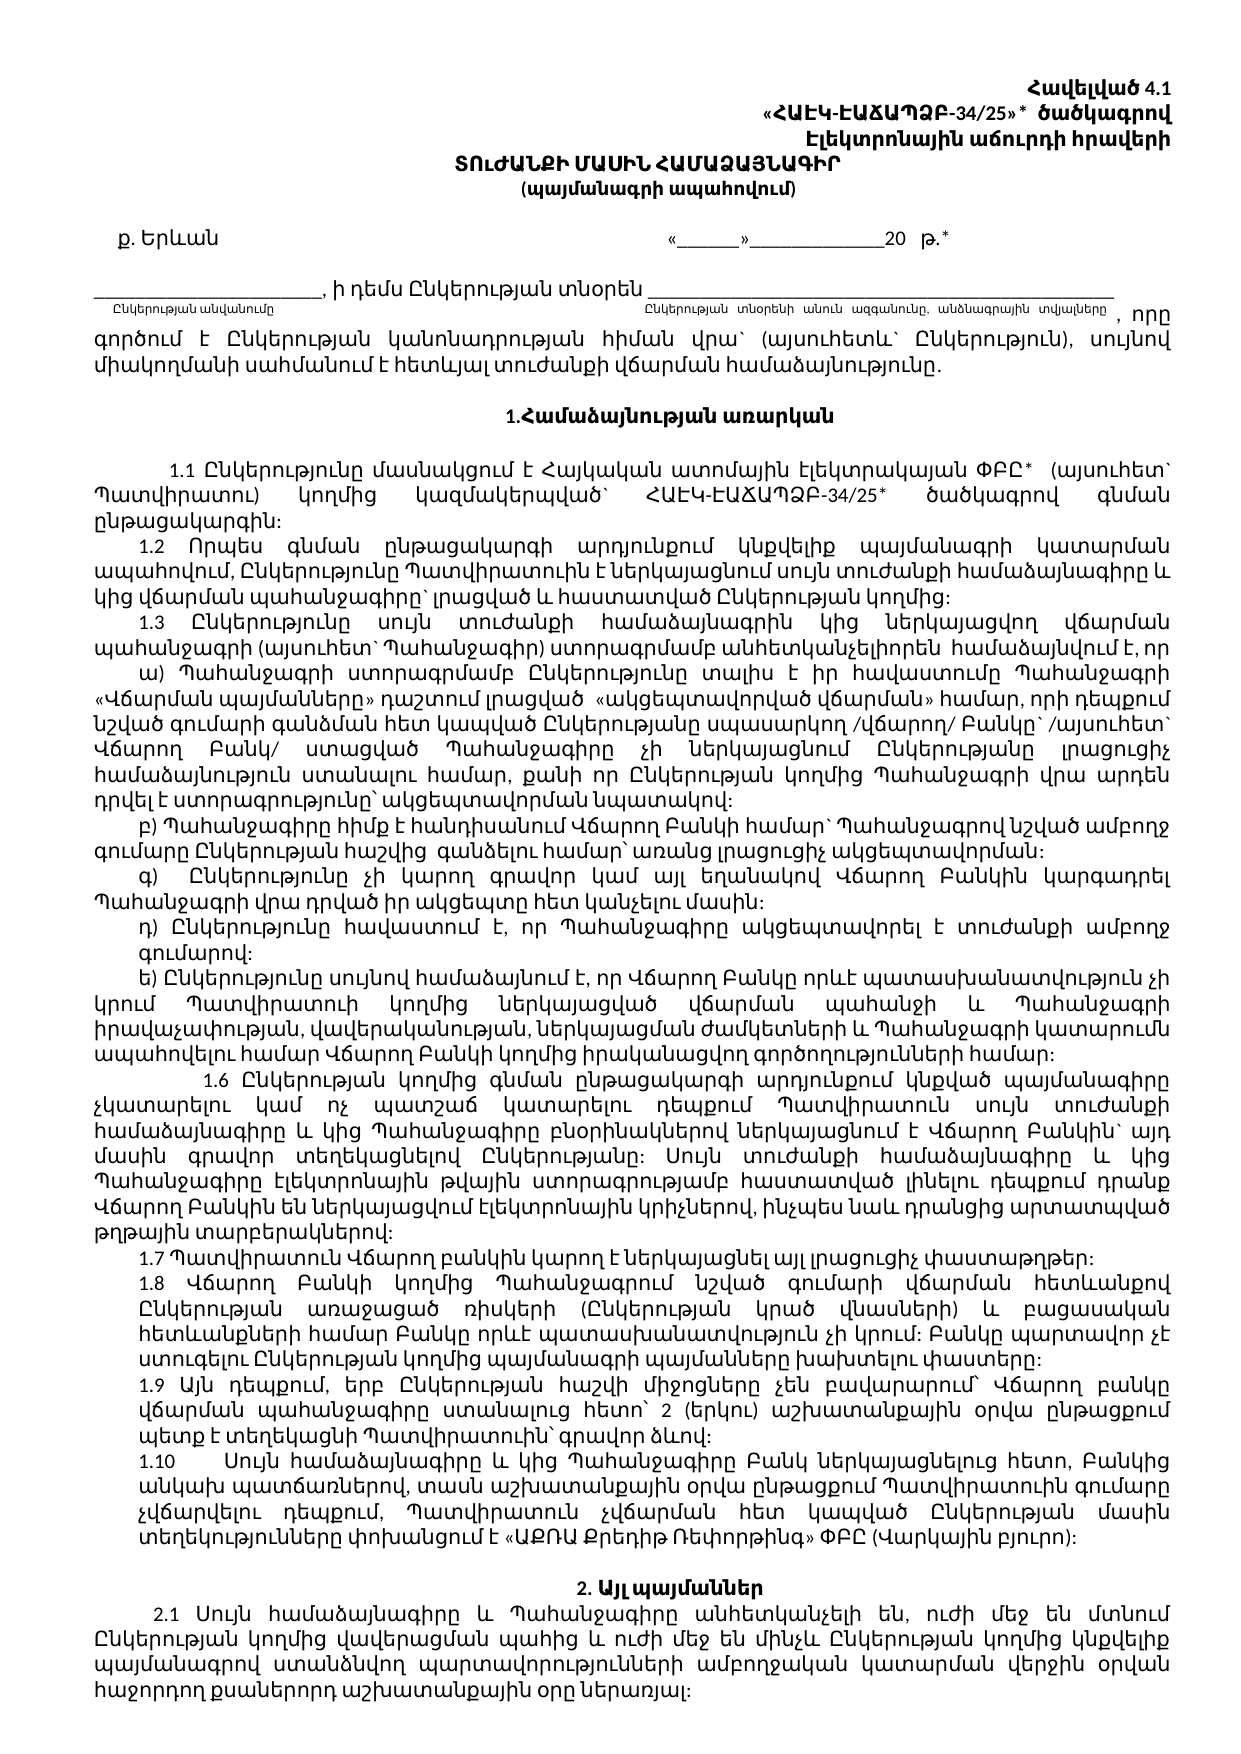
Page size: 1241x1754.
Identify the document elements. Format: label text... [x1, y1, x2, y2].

text 1.6 Ընկերության կողմից գնման ընթացակարգի արդյունքում կնքված պայմանագիրը չկատարելու կամ ոչ պատշաճ կատարելու դեպքում Պատվիրատուն սույն տուժանքի համաձայնագիրը և կից Պահանջագիրը բնօրինակներով ներկայացնում է Վճարող Բանկին` այդ մասին գրավոր տեղեկացնելով Ընկերությանը: Սույն տուժանքի համաձայնագիրը և կից Պահանջագիրը էլեկտրոնային թվային ստորագրությամբ հաստատված լինելու դեպքում դրանք Վճարող Բանկին են ներկայացվում էլեկտրոնային կրիչներով, ինչպես նաև դրանցից արտատպված թղթային տարբերակներով: [94, 1067, 1171, 1245]
text 1.2 Որպես գնման ընթացակարգի արդյունքում կնքվելիք պայմանագրի կատարման ապահովում, Ընկերությունը Պատվիրատուին է ներկայացնում սույն տուժանքի համաձայնագիրը և կից վճարման պահանջագիրը` լրացված և հաստատված Ընկերության կողմից: [94, 533, 1171, 609]
text ք. Երևան «______»_____________20 թ.* [94, 225, 1171, 250]
text 1.10 Սույն համաձայնագիրը և կից Պահանջագիրը Բանկ ներկայացնելուց հետո, Բանկից անկախ պատճառներով, տասն աշխատանքային օրվա ընթացքում Պատվիրատուին գումարը չվճարվելու դեպքում, Պատվիրատուն չվճարման հետ կապված Ընկերության մասին տեղեկությունները փոխանցում է «ԱՔՌԱ Քրեդիթ Ռեփորթինգ» ՓԲԸ (Վարկային բյուրո): [138, 1448, 1171, 1550]
text ա) Պահանջագրի ստորագրմամբ Ընկերությունը տալիս է իր հավաստումը Պահանջագրի «Վճարման պայմանները» դաշտում լրացված «ակցեպտավորված վճարման» համար, որի դեպքում նշված գումարի գանձման հետ կապված Ընկերությանը սպասարկող /վճարող/ Բանկը` /այսուհետ` Վճարող Բանկ/ ստացված Պահանջագիրը չի ներկայացնում Ընկերությանը լրացուցիչ համաձայնություն ստանալու համար, քանի որ Ընկերության կողմից Պահանջագրի վրա արդեն դրվել է ստորագրությունը՝ ակցեպտավորման նպատակով: [94, 660, 1171, 813]
text 1.1 Ընկերությունը մասնակցում է Հայկական ատոմային էլեկտրակայան ՓԲԸ* (այսուհետ` Պատվիրատու) կողմից կազմակերպված` ՀԱԷԿ-ԷԱՃԱՊՁԲ-34/25* ծածկագրով գնման ընթացակարգին: [94, 457, 1171, 533]
text Հավելված 4.1 [94, 75, 1171, 100]
text 1.9 Այն դեպքում, երբ Ընկերության հաշվի միջոցները չեն բավարարում՝ Վճարող բանկը վճարման պահանջագիրը ստանալուց հետո՝ 2 (երկու) աշխատանքային օրվա ընթացքում պետք է տեղեկացնի Պատվիրատուին՝ գրավոր ձևով: [138, 1372, 1171, 1448]
text գ) Ընկերությունը չի կարող գրավոր կամ այլ եղանակով Վճարող Բանկին կարգադրել Պահանջագրի վրա դրված իր ակցեպտը հետ կանչելու մասին: [94, 864, 1171, 914]
text 1.Համաձայնության առարկան [169, 403, 1171, 428]
text դ) Ընկերությունը հավաստում է, որ Պահանջագիրը ակցեպտավորել է տուժանքի ամբողջ գումարով: [138, 914, 1171, 965]
text բ) Պահանջագիրը հիմք է հանդիսանում Վճարող Բանկի համար` Պահանջագրով նշված ամբողջ գումարը Ընկերության հաշվից գանձելու համար՝ առանց լրացուցիչ ակցեպտավորման: [94, 813, 1171, 864]
text ______________________, ի դեմս Ընկերության տնօրեն _____________________________________________ [94, 276, 1171, 301]
text Ընկերության անվանումը Ընկերության տնօրենի անուն ազգանունը, անձնագրային տվյալները , որը գործում է Ընկերության կանոնադրության հիման վրա` (այսուհետև` Ընկերություն), սույնով միակողմանի սահմանում է հետևյալ տուժանքի վճարման համաձայնությունը. [94, 301, 1171, 377]
text 2. Այլ պայմաններ [169, 1575, 1171, 1601]
text 1.3 Ընկերությունը սույն տուժանքի համաձայնագրին կից ներկայացվող վճարման պահանջագրի (այսուհետ` Պահանջագիր) ստորագրմամբ անհետկանչելիորեն համաձայնվում է, որ [94, 609, 1171, 660]
text 1.8 Վճարող Բանկի կողմից Պահանջագրում նշված գումարի վճարման հետևանքով Ընկերության առաջացած ռիսկերի (Ընկերության կրած վնասների) և բացասական հետևանքների համար Բանկը որևէ պատասխանատվություն չի կրում: Բանկը պարտավոր չէ ստուգելու Ընկերության կողմից պայմանագրի պայմանները խախտելու փաստերը: [138, 1270, 1171, 1372]
text 1.7 Պատվիրատուն Վճարող բանկին կարող է ներկայացնել այլ լրացուցիչ փաստաթղթեր: [138, 1245, 1171, 1270]
text ՏՈւԺԱՆՔԻ ՄԱՍԻՆ ՀԱՄԱՁԱՅՆԱԳԻՐ [94, 151, 1171, 177]
text 2.1 Սույն համաձայնագիրը և Պահանջագիրը անհետկանչելի են, ուժի մեջ են մտնում Ընկերության կողմից վավերացման պահից և ուժի մեջ են մինչև Ընկերության կողմից կնքվելիք պայմանագրով ստանձնվող պարտավորությունների ամբողջական կատարման վերջին օրվան հաջորդող քսաներորդ աշխատանքային օրը ներառյալ: [94, 1601, 1171, 1702]
text «ՀԱԷԿ-ԷԱՃԱՊՁԲ-34/25»* ծածկագրով [94, 100, 1171, 126]
text ե) Ընկերությունը սույնով համաձայնում է, որ Վճարող Բանկը որևէ պատասխանատվություն չի կրում Պատվիրատուի կողմից ներկայացված վճարման պահանջի և Պահանջագրի իրավաչափության, վավերականության, ներկայացման ժամկետների և Պահանջագրի կատարումն ապահովելու համար Վճարող Բանկի կողմից իրականացվող գործողությունների համար: [94, 965, 1171, 1067]
text Էլեկտրոնային աճուրդի հրավերի [94, 126, 1171, 151]
text (պայմանագրի ապահովում) [94, 177, 1171, 199]
